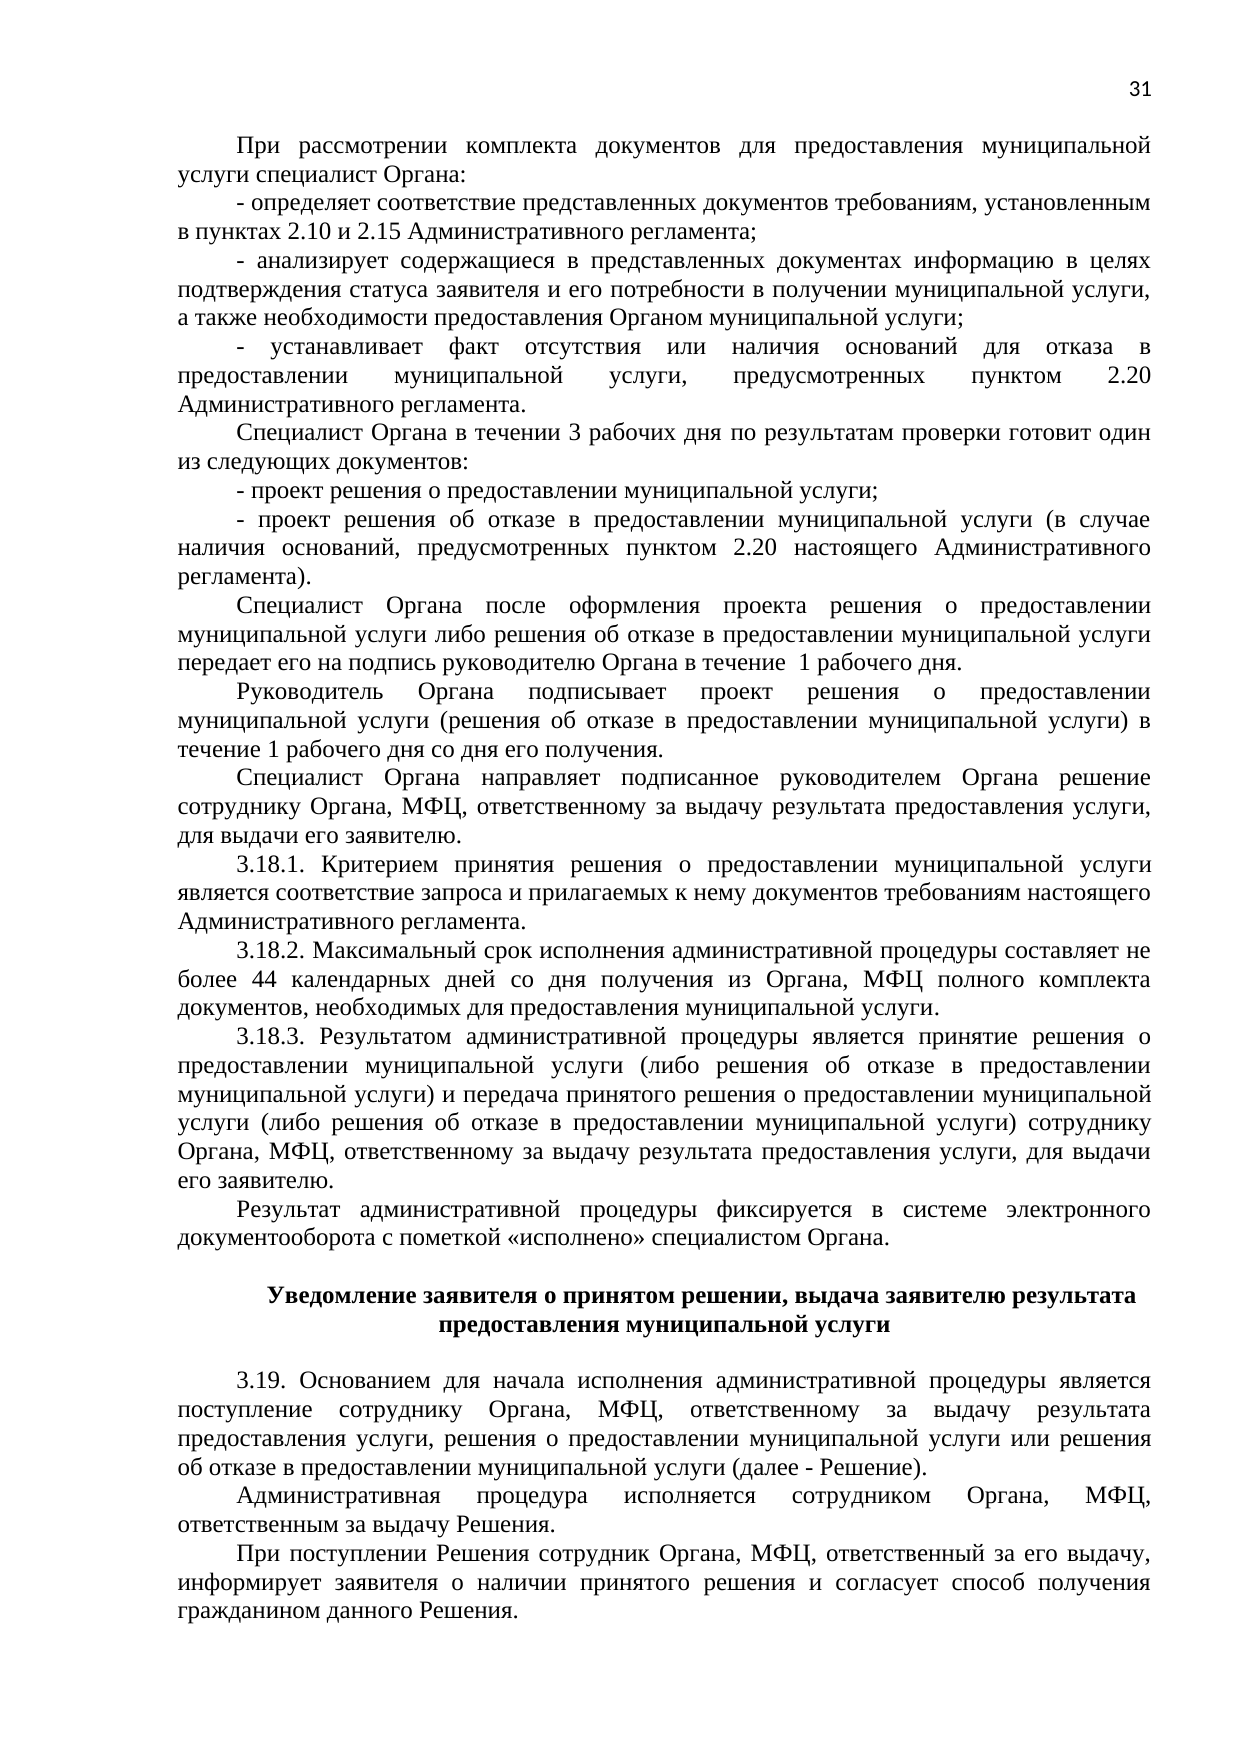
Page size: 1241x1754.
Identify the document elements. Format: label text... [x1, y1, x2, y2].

text - определяет соответствие представленных документов требованиям, установленным в пунктах 2.10 и 2.15 Административного регламента; [177, 187, 1152, 245]
text 3.18.1. Критерием принятия решения о предоставлении муниципальной услуги является соответствие запроса и прилагаемых к нему документов требованиям настоящего Административного регламента. [177, 849, 1152, 935]
text Специалист Органа после оформления проекта решения о предоставлении муниципальной услуги либо решения об отказе в предоставлении муниципальной услуги передает его на подпись руководителю Органа в течение 1 рабочего дня. [177, 590, 1152, 676]
text Специалист Органа направляет подписанное руководителем Органа решение сотруднику Органа, МФЦ, ответственному за выдачу результата предоставления услуги, для выдачи его заявителю. [177, 762, 1152, 849]
text Уведомление заявителя о принятом решении, выдача заявителю результата предоставления муниципальной услуги [177, 1280, 1152, 1337]
text - проект решения о предоставлении муниципальной услуги; [177, 475, 1152, 504]
text При рассмотрении комплекта документов для предоставления муниципальной услуги специалист Органа: [177, 130, 1152, 187]
text При поступлении Решения сотрудник Органа, МФЦ, ответственный за его выдачу, информирует заявителя о наличии принятого решения и согласует способ получения гражданином данного Решения. [177, 1538, 1152, 1624]
text Специалист Органа в течении 3 рабочих дня по результатам проверки готовит один из следующих документов: [177, 417, 1152, 475]
text 3.18.3. Результатом административной процедуры является принятие решения о предоставлении муниципальной услуги (либо решения об отказе в предоставлении муниципальной услуги) и передача принятого решения о предоставлении муниципальной услуги (либо решения об отказе в предоставлении муниципальной услуги) сотруднику Органа, МФЦ, ответственному за выдачу результата предоставления услуги, для выдачи его заявителю. [177, 1021, 1152, 1194]
text - проект решения об отказе в предоставлении муниципальной услуги (в случае наличия оснований, предусмотренных пунктом 2.20 настоящего Административного регламента). [177, 504, 1152, 590]
text 3.18.2. Максимальный срок исполнения административной процедуры составляет не более 44 календарных дней со дня получения из Органа, МФЦ полного комплекта документов, необходимых для предоставления муниципальной услуги. [177, 935, 1152, 1021]
text - анализирует содержащиеся в представленных документах информацию в целях подтверждения статуса заявителя и его потребности в получении муниципальной услуги, а также необходимости предоставления Органом муниципальной услуги; [177, 245, 1152, 331]
text 3.19. Основанием для начала исполнения административной процедуры является поступление сотруднику Органа, МФЦ, ответственному за выдачу результата предоставления услуги, решения о предоставлении муниципальной услуги или решения об отказе в предоставлении муниципальной услуги (далее - Решение). [177, 1365, 1152, 1480]
text - устанавливает факт отсутствия или наличия оснований для отказа в предоставлении муниципальной услуги, предусмотренных пунктом 2.20 Административного регламента. [177, 331, 1152, 417]
text Результат административной процедуры фиксируется в системе электронного документооборота с пометкой «исполнено» специалистом Органа. [177, 1194, 1152, 1251]
text Руководитель Органа подписывает проект решения о предоставлении муниципальной услуги (решения об отказе в предоставлении муниципальной услуги) в течение 1 рабочего дня со дня его получения. [177, 676, 1152, 762]
text Административная процедура исполняется сотрудником Органа, МФЦ, ответственным за выдачу Решения. [177, 1480, 1152, 1538]
